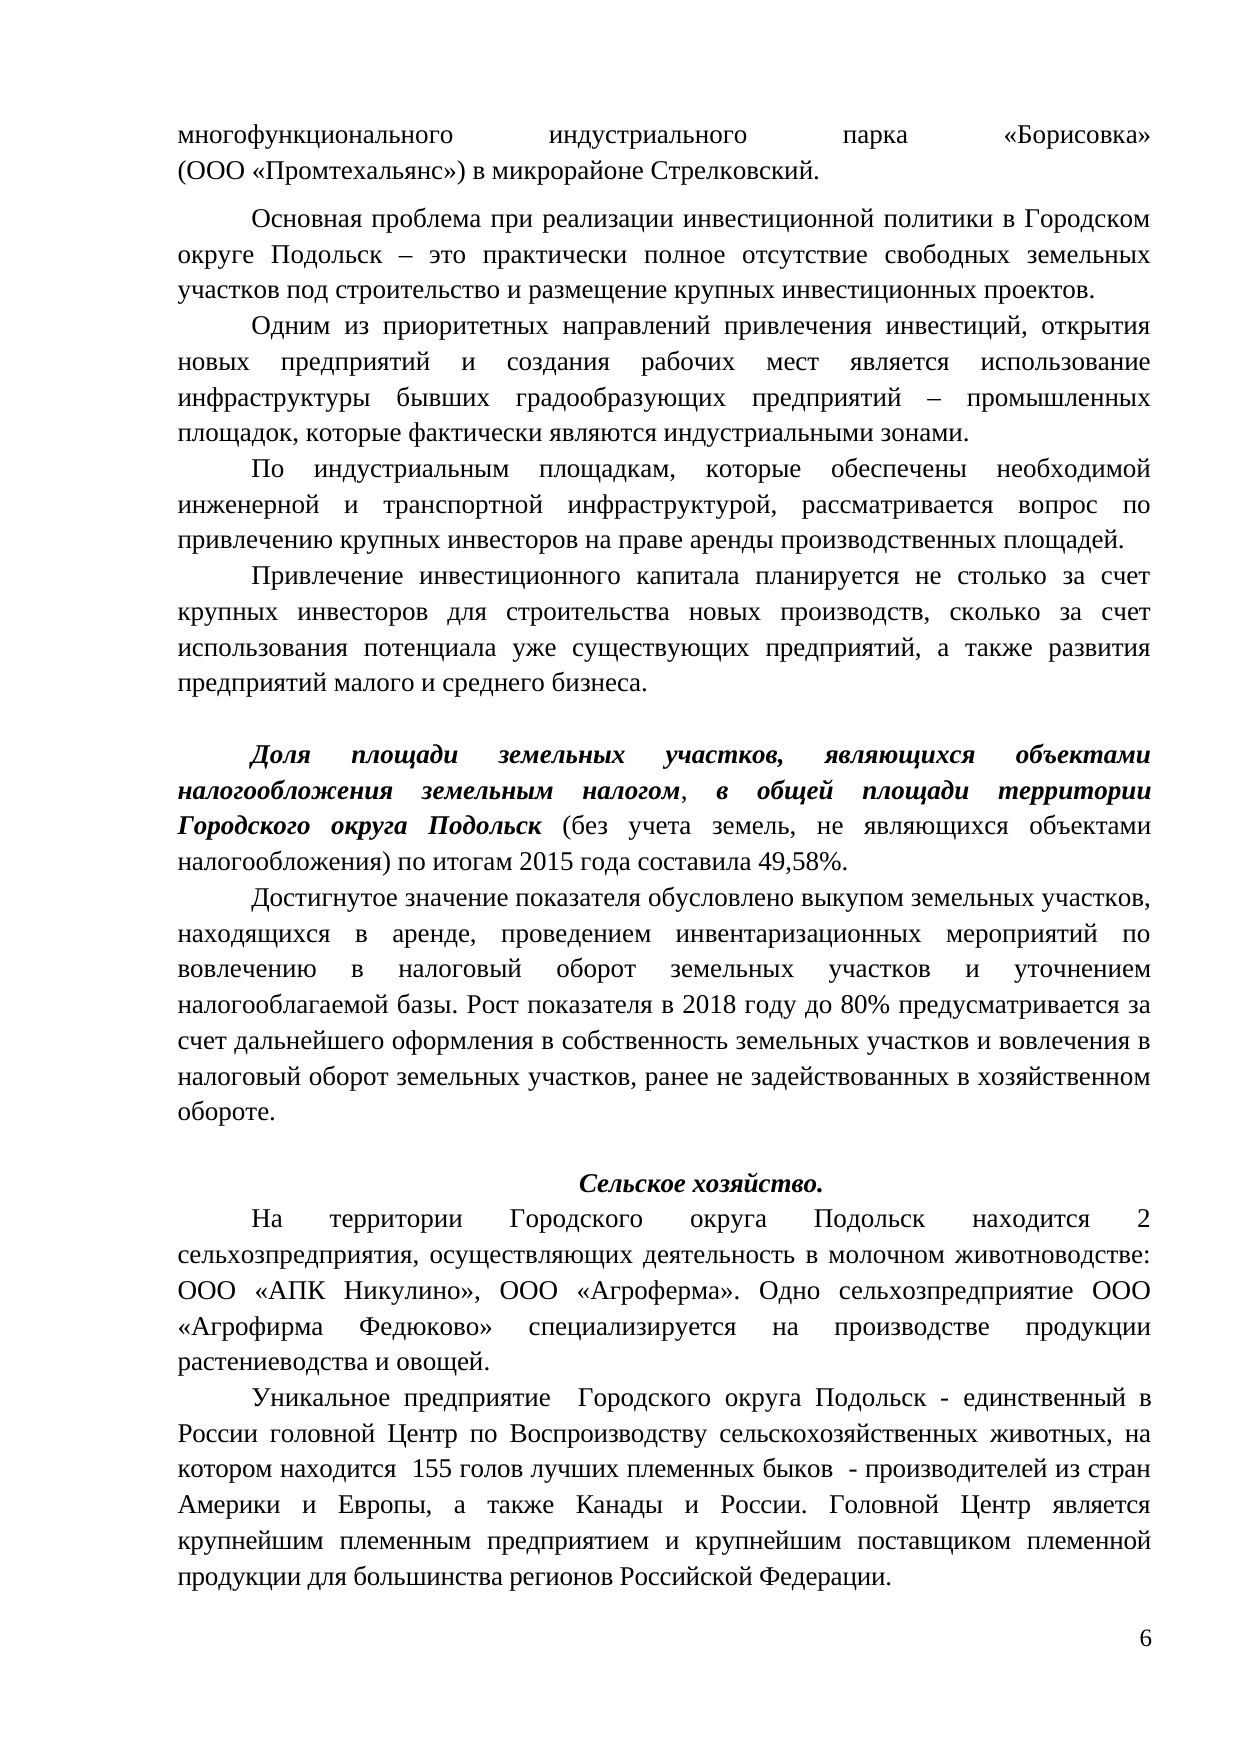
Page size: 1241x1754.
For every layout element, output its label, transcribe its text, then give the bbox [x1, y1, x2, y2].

text Одним из приоритетных направлений привлечения инвестиций, открытия новых предприятий и создания рабочих мест является использование инфраструктуры бывших градообразующих предприятий – промышленных площадок, которые фактически являются индустриальными зонами. [177, 309, 1152, 448]
text Достигнутое значение показателя обусловлено выкупом земельных участков, находящихся в аренде, проведением инвентаризационных мероприятий по вовлечению в налоговый оборот земельных участков и уточнением налогооблагаемой базы. Рост показателя в 2018 году до 80% предусматривается за счет дальнейшего оформления в собственность земельных участков и вовлечения в налоговый оборот земельных участков, ранее не задействованных в хозяйственном обороте. [177, 881, 1152, 1126]
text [177, 118, 1152, 185]
text На территории Городского округа Подольск находится 2 сельхозпредприятия, осуществляющих деятельность в молочном животноводстве: ООО «АПК Никулино», ООО «Агроферма». Одно сельхозпредприятие ООО «Агрофирма Федюково» специализируется на производстве продукции растениеводства и овощей. [177, 1202, 1152, 1377]
text Сельское хозяйство. [177, 1167, 1152, 1198]
text Уникальное предприятие Городского округа Подольск - единственный в России головной Центр по Воспроизводству сельскохозяйственных животных, на котором находится 155 голов лучших племенных быков - производителей из стран Америки и Европы, а также Канады и России. Головной Центр является крупнейшим племенным предприятием и крупнейшим поставщиком племенной продукции для большинства регионов Российской Федерации. [177, 1381, 1152, 1591]
text Привлечение инвестиционного капитала планируется не столько за счет крупных инвесторов для строительства новых производств, сколько за счет использования потенциала уже существующих предприятий, а также развития предприятий малого и среднего бизнеса. [177, 559, 1152, 698]
text Доля площади земельных участков, являющихся объектами налогообложения земельным налогом, в общей площади территории Городского округа Подольск (без учета земель, не являющихся объектами налогообложения) по итогам 2015 года составила 49,58%. [177, 738, 1152, 876]
text По индустриальным площадкам, которые обеспечены необходимой инженерной и транспортной инфраструктурой, рассматривается вопрос по привлечению крупных инвесторов на праве аренды производственных площадей. [177, 452, 1152, 555]
text Основная проблема при реализации инвестиционной политики в Городском округе Подольск – это практически полное отсутствие свободных земельных участков под строительство и размещение крупных инвестиционных проектов. [177, 202, 1152, 305]
